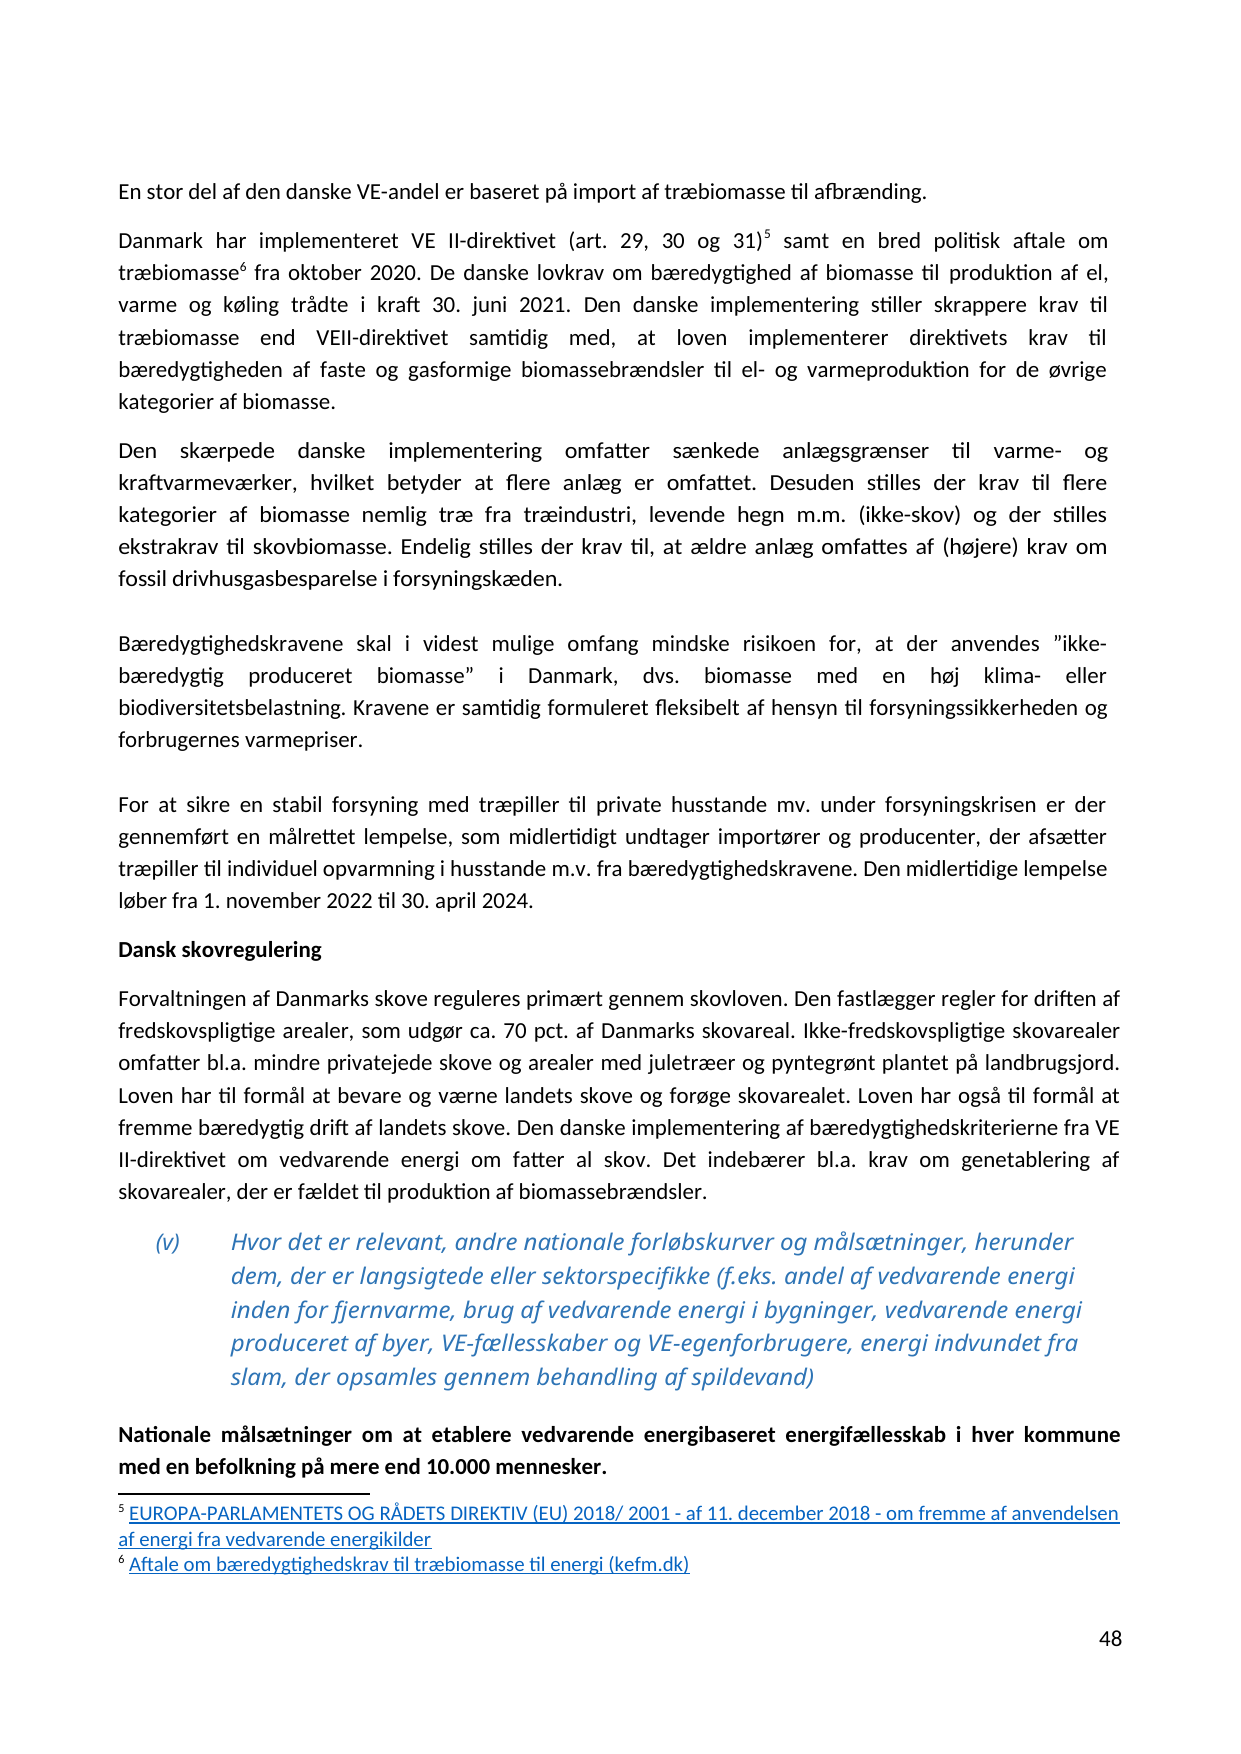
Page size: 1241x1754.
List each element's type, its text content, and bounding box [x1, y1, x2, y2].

text Danmark har implementeret VE II-direktivet (art. 29, 30 og 31) samt en bred politisk aftale om træbiomasse fra oktober 2020. De danske lovkrav om bæredygtighed af biomasse til produktion af el, varme og køling trådte i kraft 30. juni 2021. Den danske implementering stiller skrappere krav til træbiomasse end VEII-direktivet samtidig med, at loven implementerer direktivets krav til bæredygtigheden af faste og gasformige biomassebrændsler til el- og varmeproduktion for de øvrige kategorier af biomasse. [118, 226, 1109, 415]
text Den skærpede danske implementering omfatter sænkede anlægsgrænser til varme- og kraftvarmeværker, hvilket betyder at flere anlæg er omfattet. Desuden stilles der krav til flere kategorier af biomasse nemlig træ fra træindustri, levende hegn m.m. (ikke-skov) og der stilles ekstrakrav til skovbiomasse. Endelig stilles der krav til, at ældre anlæg omfattes af (højere) krav om fossil drivhusgasbesparelse i forsyningskæden. Bæredygtighedskravene skal i videst mulige omfang mindske risikoen for, at der anvendes ”ikke-bæredygtig produceret biomasse” i Danmark, dvs. biomasse med en høj klima- eller biodiversitetsbelastning. Kravene er samtidig formuleret fleksibelt af hensyn til forsyningssikkerheden og forbrugernes varmepriser. For at sikre en stabil forsyning med træpiller til private husstande mv. under forsyningskrisen er der gennemført en målrettet lempelse, som midlertidigt undtager importører og producenter, der afsætter træpiller til individuel opvarmning i husstande m.v. fra bæredygtighedskravene. Den midlertidige lempelse løber fra 1. november 2022 til 30. april 2024. [118, 436, 1109, 914]
text En stor del af den danske VE-andel er baseret på import af træbiomasse til afbrænding. [118, 177, 1109, 205]
text Dansk skovregulering [118, 935, 1122, 963]
text Forvaltningen af Danmarks skove reguleres primært gennem skovloven. Den fastlægger regler for driften af fredskovspligtige arealer, som udgør ca. 70 pct. af Danmarks skovareal. Ikke-fredskovspligtige skovarealer omfatter bl.a. mindre privatejede skove og arealer med juletræer og pyntegrønt plantet på landbrugsjord. Loven har til formål at bevare og værne landets skove og forøge skovarealet. Loven har også til formål at fremme bæredygtig drift af landets skove. Den danske implementering af bæredygtighedskriterierne fra VE II-direktivet om vedvarende energi om fatter al skov. Det indebærer bl.a. krav om genetablering af skovarealer, der er fældet til produktion af biomassebrændsler. [118, 984, 1122, 1205]
subtitle Hvor det er relevant, andre nationale forløbskurver og målsætninger, herunder dem, der er langsigtede eller sektorspecifikke (f.eks. andel af vedvarende energi inden for fjernvarme, brug af vedvarende energi i bygninger, vedvarende energi produceret af byer, VE-fællesskaber og VE-egenforbrugere, energi indvundet fra slam, der opsamles gennem behandling af spildevand) [156, 1226, 1122, 1392]
text Nationale målsætninger om at etablere vedvarende energibaseret energifællesskab i hver kommune med en befolkning på mere end 10.000 mennesker. [118, 1420, 1122, 1480]
